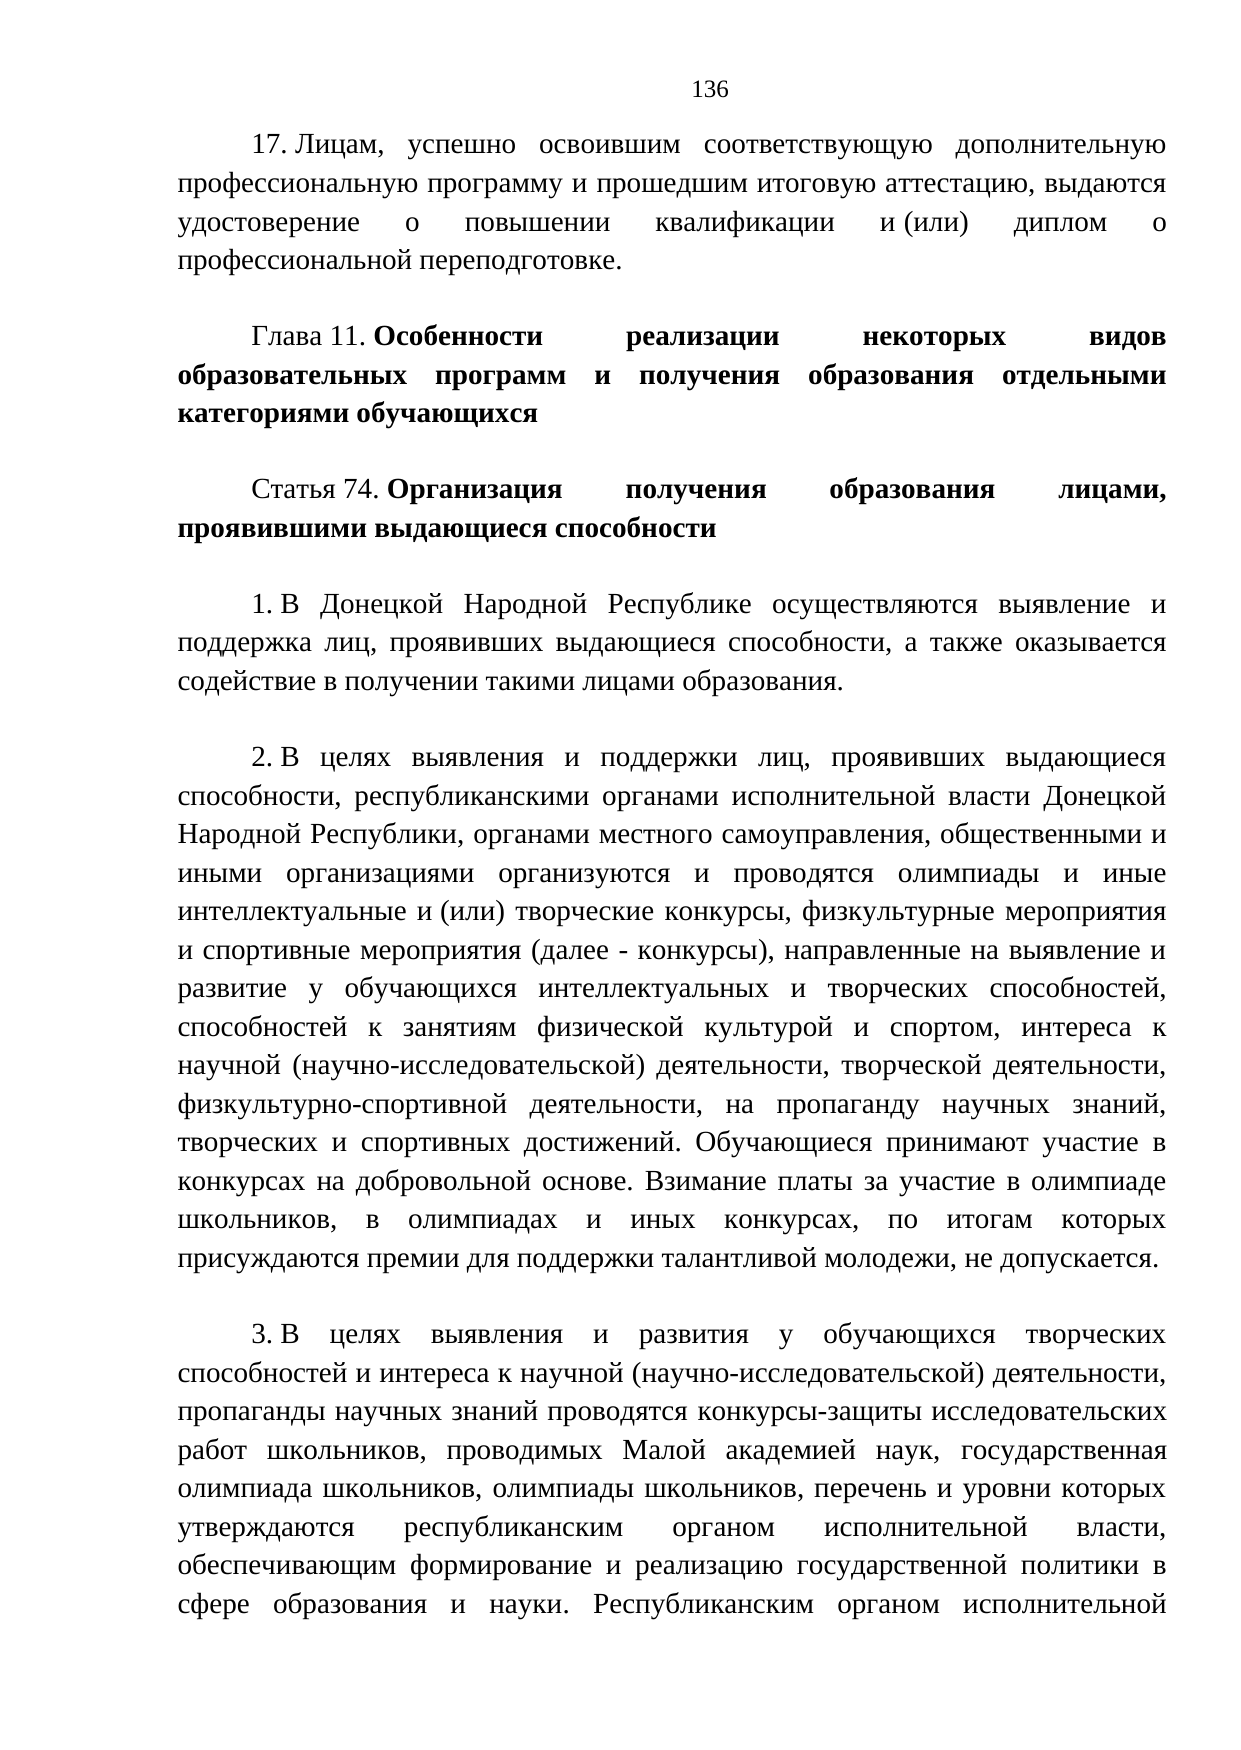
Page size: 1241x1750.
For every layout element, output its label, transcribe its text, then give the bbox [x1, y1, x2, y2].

text Статья 74. Организация получения образования лицами, проявившими выдающиеся способности [177, 471, 1167, 543]
text Глава 11. Особенности реализации некоторых видов образовательных программ и получения образования отдельными категориями обучающихся [177, 318, 1167, 429]
text 1. В Донецкой Народной Республике осуществляются выявление и поддержка лиц, проявивших выдающиеся способности, а также оказывается содействие в получении такими лицами образования. [177, 586, 1167, 697]
text 17. Лицам, успешно освоившим соответствующую дополнительную профессиональную программу и прошедшим итоговую аттестацию, выдаются удостоверение о повышении квалификации и (или) диплом о профессиональной переподготовке. [177, 127, 1167, 276]
text 2. В целях выявления и поддержки лиц, проявивших выдающиеся способности, республиканскими органами исполнительной власти Донецкой Народной Республики, органами местного самоуправления, общественными и иными организациями организуются и проводятся олимпиады и иные интеллектуальные и (или) творческие конкурсы, физкультурные мероприятия и спортивные мероприятия (далее - конкурсы), направленные на выявление и развитие у обучающихся интеллектуальных и творческих способностей, способностей к занятиям физической культурой и спортом, интереса к научной (научно-исследовательской) деятельности, творческой деятельности, физкультурно-спортивной деятельности, на пропаганду научных знаний, творческих и спортивных достижений. Обучающиеся принимают участие в конкурсах на добровольной основе. Взимание платы за участие в олимпиаде школьников, в олимпиадах и иных конкурсах, по итогам которых присуждаются премии для поддержки талантливой молодежи, не допускается. [177, 739, 1167, 1274]
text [177, 1316, 1167, 1619]
